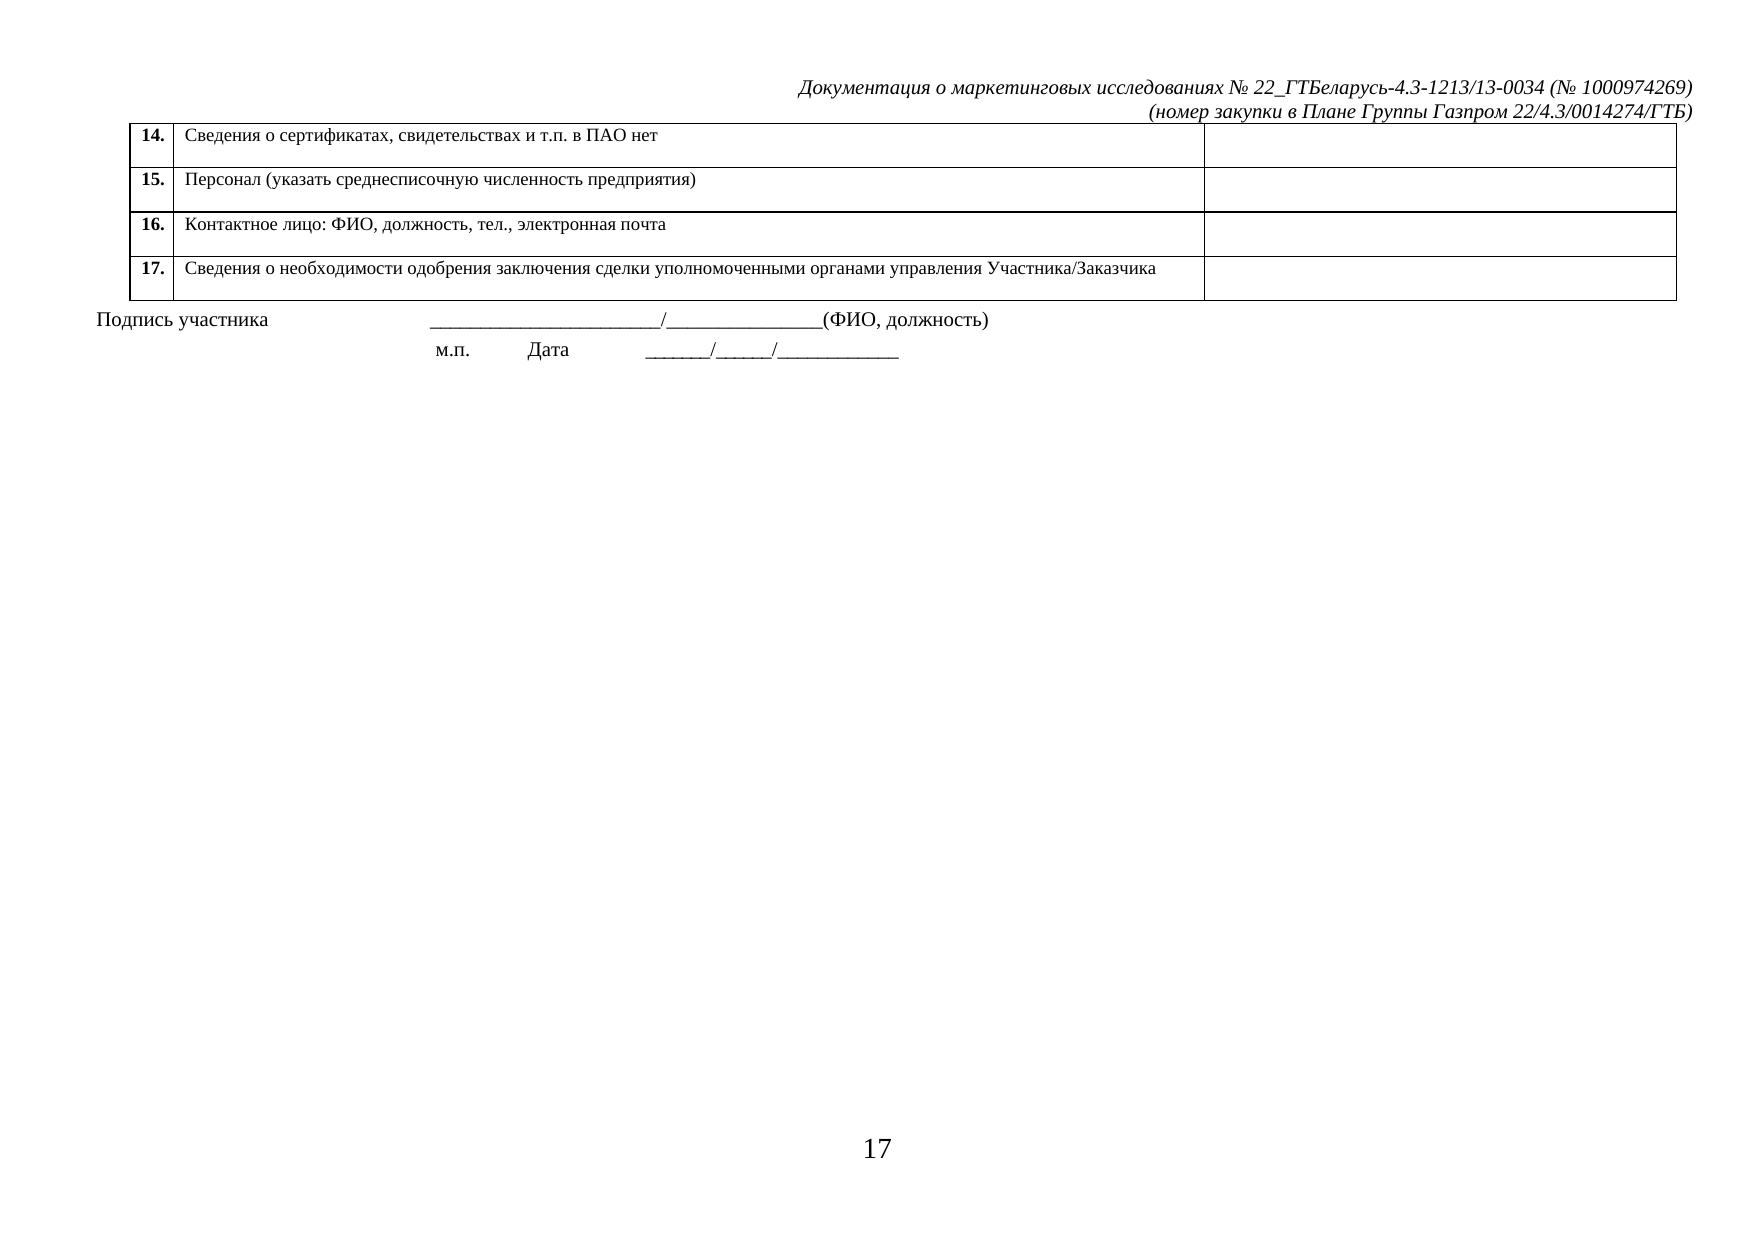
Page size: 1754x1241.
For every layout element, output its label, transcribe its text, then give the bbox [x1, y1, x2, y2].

table_cell Сведения о необходимости одобрения заключения сделки уполномоченными органами управления Участника/Заказчика [174, 257, 1204, 300]
table_cell [131, 213, 173, 256]
table_cell [1205, 257, 1676, 300]
table_cell Персонал (указать среднесписочную численность предприятия) [174, 168, 1204, 211]
table_cell [1205, 213, 1676, 256]
text м.п. Дата / / [326, 337, 1695, 361]
text Подпись участника /_______________(ФИО, должность) [96, 307, 1695, 331]
table_cell Контактное лицо: ФИО, должность, тел., электронная почта [174, 213, 1204, 256]
table_cell [131, 257, 173, 300]
table_cell [1205, 124, 1676, 167]
table_cell [1205, 168, 1676, 211]
table_cell [131, 124, 173, 167]
table_cell Сведения о сертификатах, свидетельствах и т.п. в ПАО нет [174, 124, 1204, 167]
table_cell [131, 168, 173, 211]
